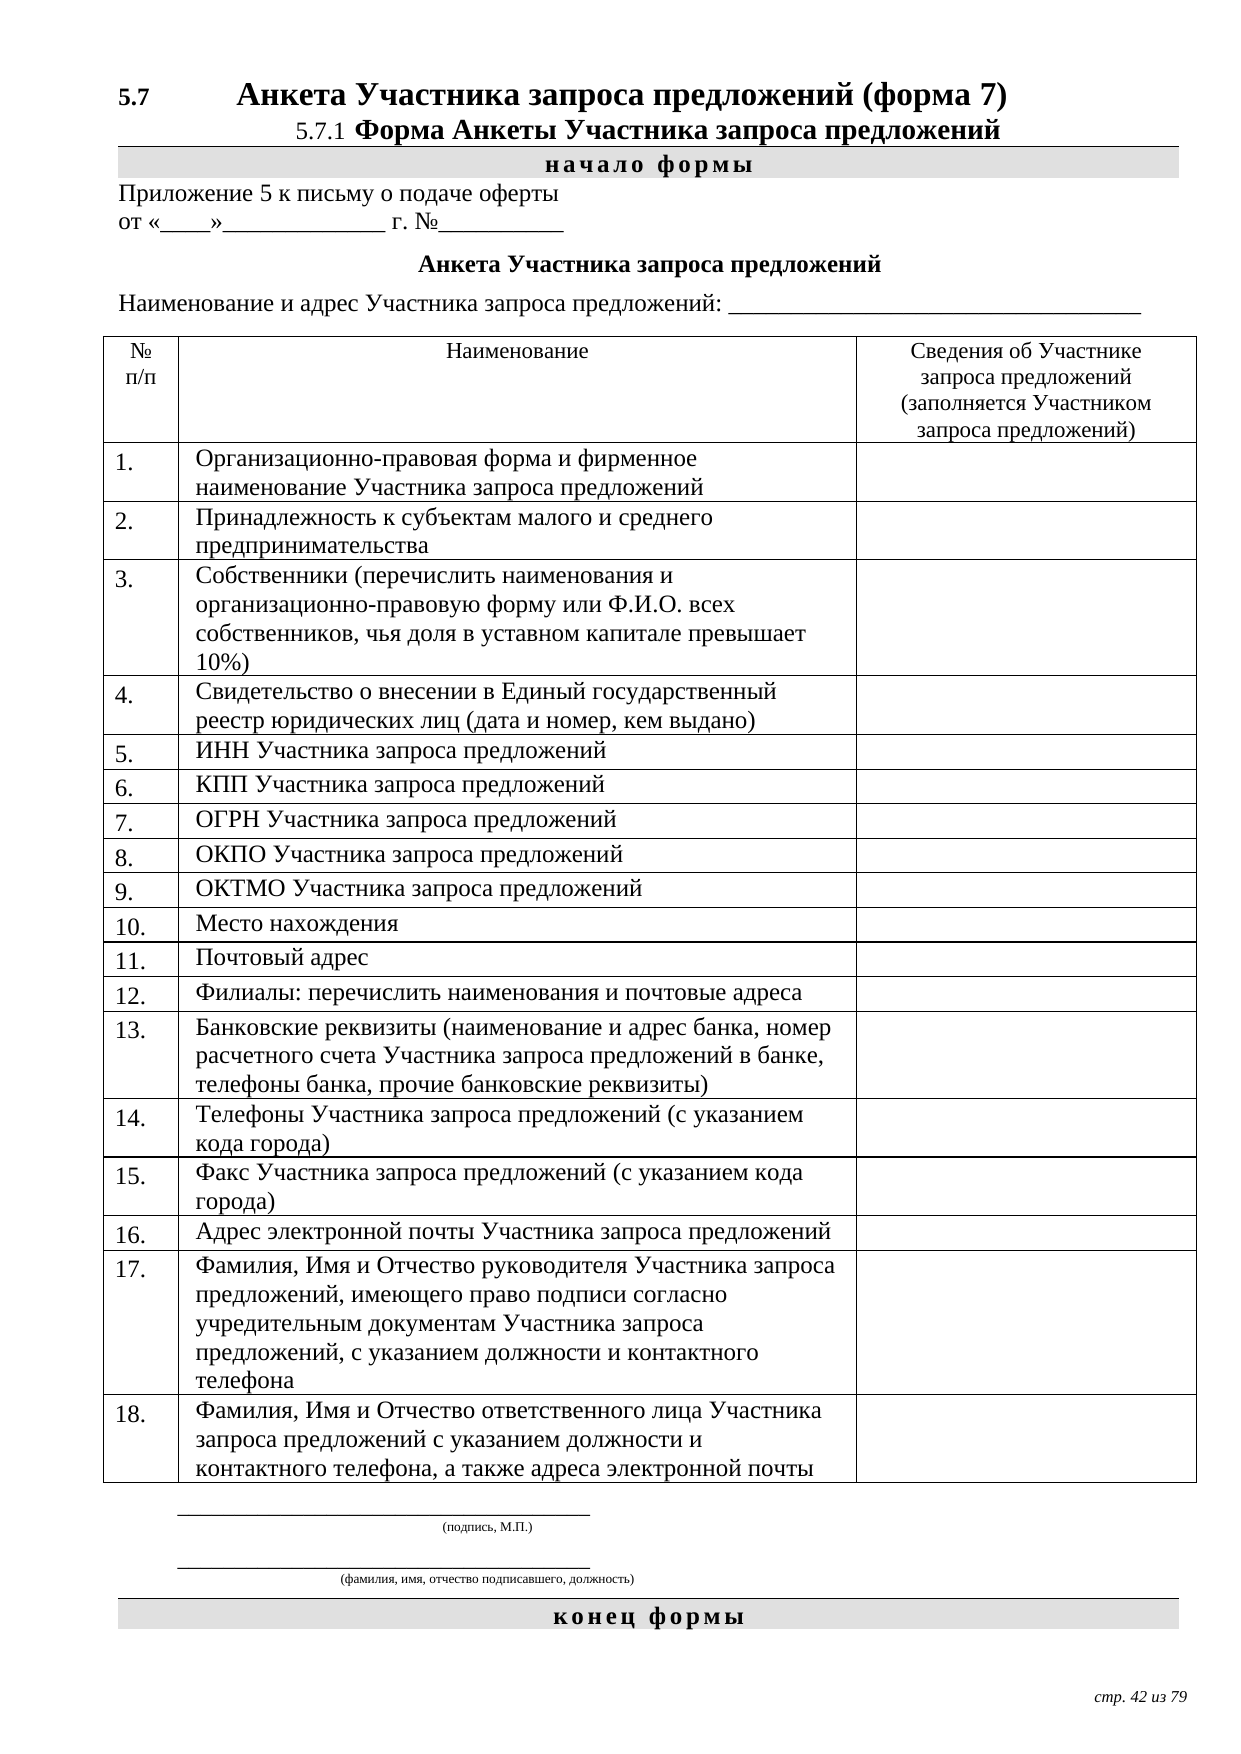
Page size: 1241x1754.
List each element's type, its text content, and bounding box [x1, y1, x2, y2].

subtitle Анкета Участника запроса предложений (форма ) [118, 74, 1181, 112]
table_cell [857, 560, 1196, 675]
table_cell [857, 1099, 1196, 1156]
table_cell [104, 1158, 178, 1215]
text Приложение 5 к письму о подаче оферты от «____»_____________ г. №__________ [118, 178, 1181, 235]
table_cell [857, 1251, 1196, 1394]
text начало формы [118, 147, 1179, 178]
table_cell Фамилия, Имя и Отчество ответственного лица Участника запроса предложений с указанием должности и контактного телефона, а также адреса электронной почты [179, 1395, 856, 1482]
table_cell [857, 1158, 1196, 1215]
table_cell Банковские реквизиты (наименование и адрес банка, номер расчетного счета Участника запроса предложений в банке, телефоны банка, прочие банковские реквизиты) [179, 1012, 856, 1098]
table_cell [104, 443, 178, 501]
table_cell [104, 502, 178, 559]
table_cell Принадлежность к субъектам малого и среднего предпринимательства [179, 502, 856, 559]
text Наименование и адрес Участника запроса предложений: _________________________________ [118, 288, 1181, 317]
table_cell [104, 735, 178, 768]
text ____________________________________ [118, 1545, 1181, 1571]
table_cell [104, 839, 178, 872]
table_cell [857, 804, 1196, 838]
table_cell Свидетельство о внесении в Единый государственный реестр юридических лиц (дата и номер, кем выдано) [179, 676, 856, 734]
table_cell [857, 676, 1196, 734]
text Анкета Участника запроса предложений [118, 249, 1181, 278]
text Форма Анкеты Участника запроса предложений [236, 112, 1181, 146]
table_cell [857, 735, 1196, 768]
table_cell [104, 770, 178, 803]
table_cell ИНН Участника запроса предложений [179, 735, 856, 768]
table_cell Факс Участника запроса предложений (с указанием кода города) [179, 1158, 856, 1215]
table_cell [104, 560, 178, 675]
table_cell [104, 1251, 178, 1394]
table_cell [104, 943, 178, 976]
table_cell Место нахождения [179, 908, 856, 941]
table_cell [857, 977, 1196, 1011]
table_cell [104, 1012, 178, 1098]
table_cell [104, 676, 178, 734]
table_cell [104, 873, 178, 907]
table_cell [104, 804, 178, 838]
table_cell Филиалы: перечислить наименования и почтовые адреса [179, 977, 856, 1011]
text (фамилия, имя, отчество подписавшего, должность) [118, 1571, 797, 1598]
table_cell [104, 977, 178, 1011]
table_cell ОКТМО Участника запроса предложений [179, 873, 856, 907]
table_cell Организационно-правовая форма и фирменное наименование Участника запроса предложений [179, 443, 856, 501]
table_cell ОГРН Участника запроса предложений [179, 804, 856, 838]
table_header Наименование [179, 337, 856, 442]
table_cell [857, 943, 1196, 976]
table_cell [857, 770, 1196, 803]
table_cell Собственники (перечислить наименования и организационно-правовую форму или Ф.И.О. всех собственников, чья доля в уставном капитале превышает 10%) [179, 560, 856, 675]
table_cell [857, 1395, 1196, 1482]
text конец формы [118, 1599, 1179, 1629]
text (подпись, М.П.) [118, 1518, 797, 1545]
table_cell [857, 908, 1196, 941]
table_header Сведения об Участнике запроса предложений (заполняется Участником запроса предложений) [857, 337, 1196, 442]
table_cell [104, 1099, 178, 1156]
table_cell [857, 839, 1196, 872]
table_cell [857, 1216, 1196, 1249]
table_cell [104, 908, 178, 941]
table_cell [104, 1216, 178, 1249]
table_cell [857, 443, 1196, 501]
table_cell Фамилия, Имя и Отчество руководителя Участника запроса предложений, имеющего право подписи согласно учредительным документам Участника запроса предложений, с указанием должности и контактного телефона [179, 1251, 856, 1394]
table_cell [857, 873, 1196, 907]
table_cell [104, 1395, 178, 1482]
table_cell КПП Участника запроса предложений [179, 770, 856, 803]
table_cell [857, 502, 1196, 559]
table_header № п/п [104, 337, 178, 442]
table_cell Почтовый адрес [179, 943, 856, 976]
text ____________________________________ [118, 1492, 1181, 1518]
table_cell Адрес электронной почты Участника запроса предложений [179, 1216, 856, 1249]
table_cell [857, 1012, 1196, 1098]
table_cell Телефоны Участника запроса предложений (с указанием кода города) [179, 1099, 856, 1156]
table_cell ОКПО Участника запроса предложений [179, 839, 856, 872]
